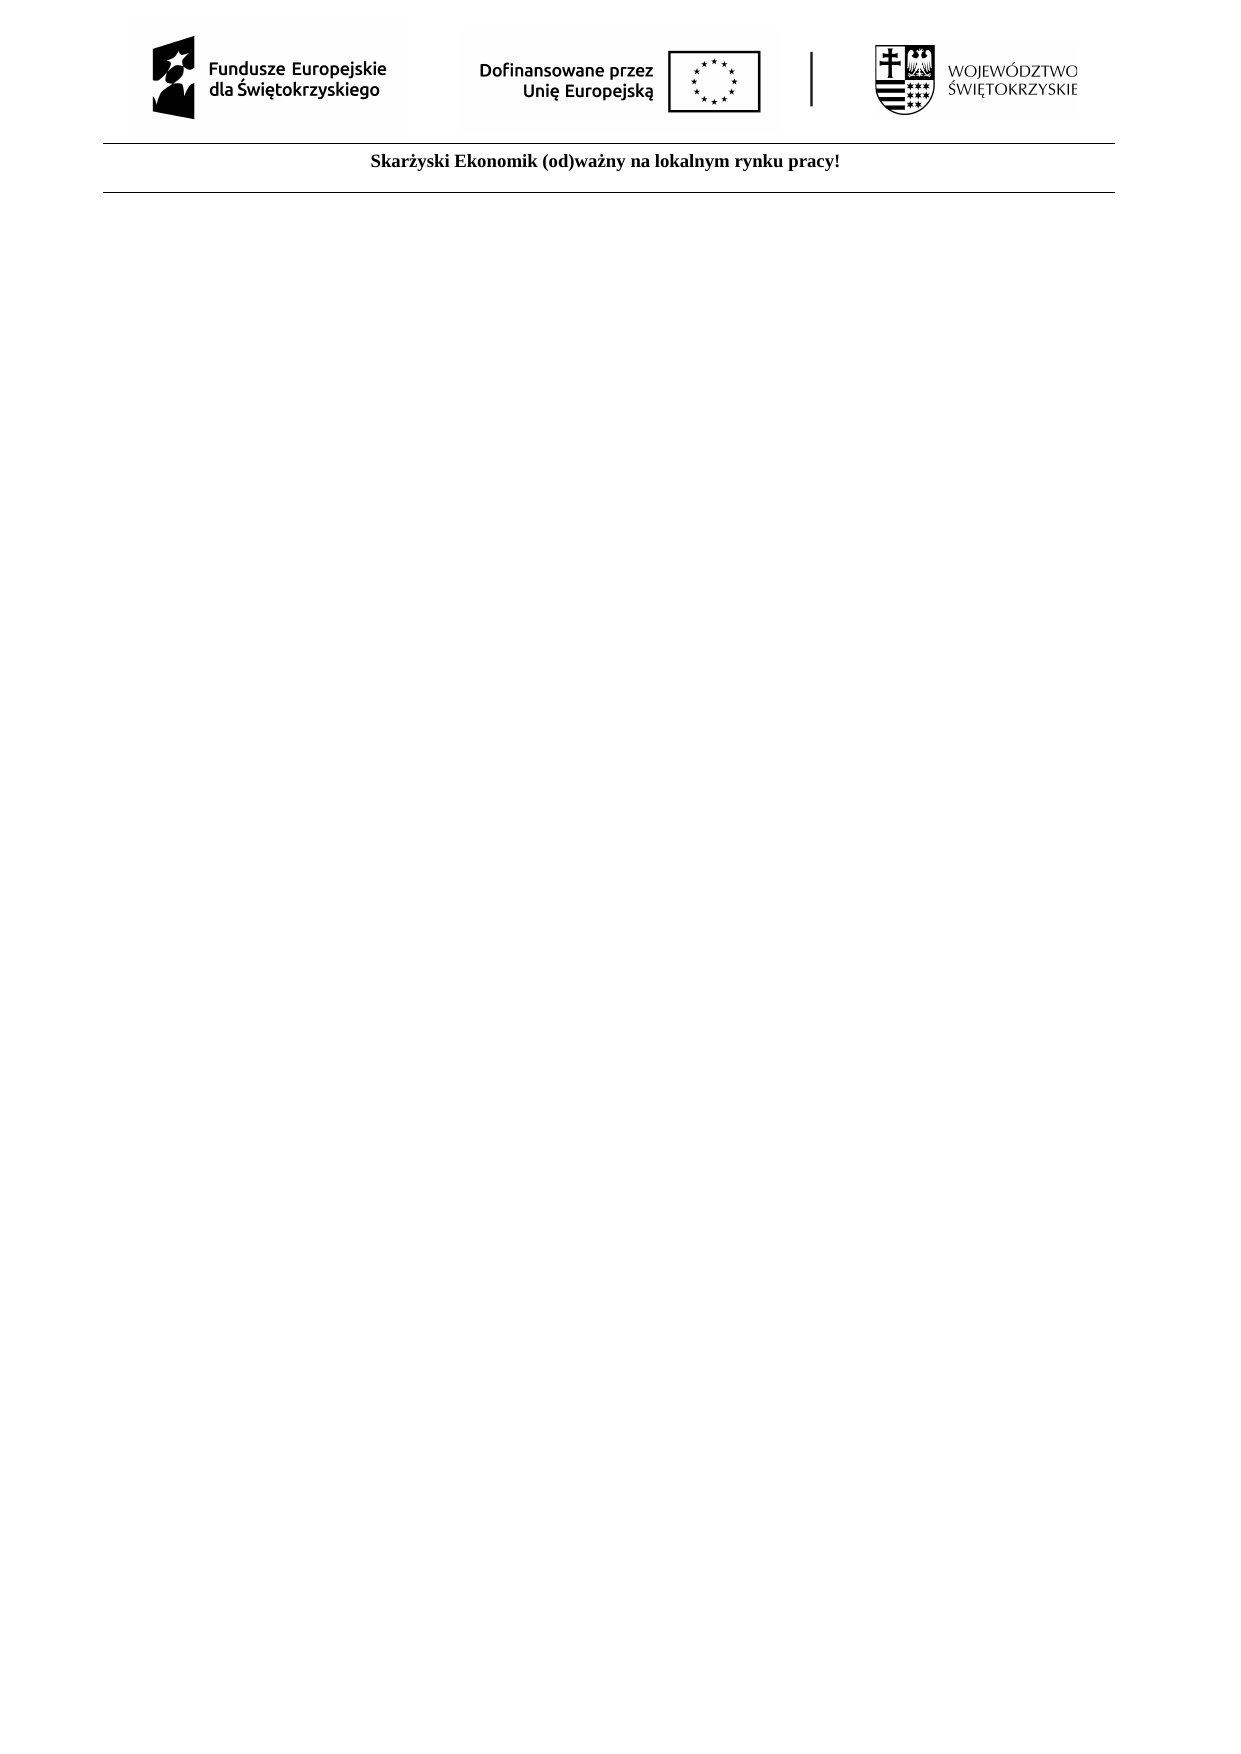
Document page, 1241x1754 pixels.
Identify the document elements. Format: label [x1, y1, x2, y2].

picture [795, 47, 827, 109]
picture [875, 45, 1078, 115]
picture [132, 15, 407, 140]
picture [460, 30, 780, 133]
